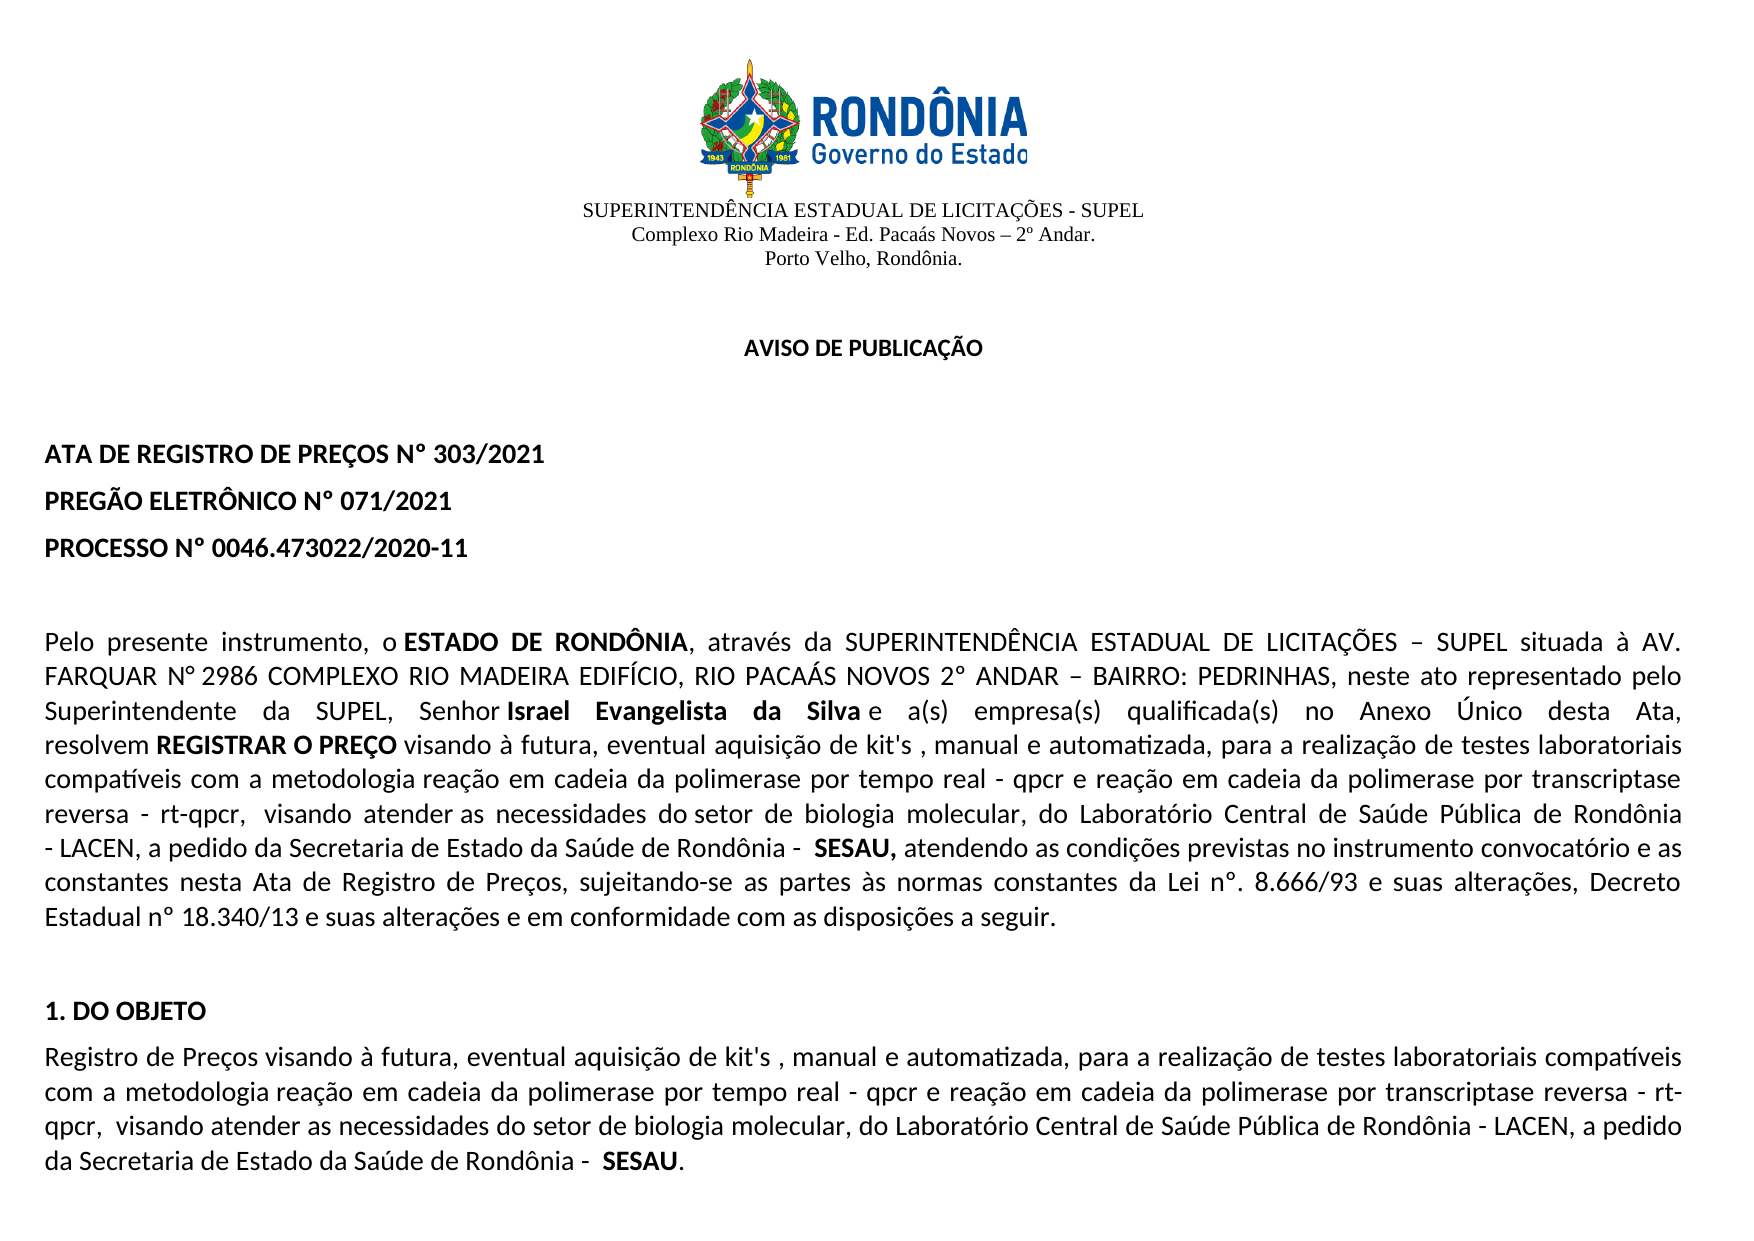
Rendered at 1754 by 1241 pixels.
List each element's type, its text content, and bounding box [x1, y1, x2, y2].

text Pelo presente instrumento, o ESTADO DE RONDÔNIA, através da SUPERINTENDÊNCIA ESTADUAL DE LICITAÇÕES – SUPEL situada à AV. FARQUAR N° 2986 COMPLEXO RIO MADEIRA EDIFÍCIO, RIO PACAÁS NOVOS 2º ANDAR – BAIRRO: PEDRINHAS, neste ato representado pelo Superintendente da SUPEL, Senhor Israel Evangelista da Silva e a(s) empresa(s) qualificada(s) no Anexo Único desta Ata, resolvem REGISTRAR O PREÇO visando à futura, eventual aquisição de kit's , manual e automatizada, para a realização de testes laboratoriais compatíveis com a metodologia reação em cadeia da polimerase por tempo real - qpcr e reação em cadeia da polimerase por transcriptase reversa - rt-qpcr, visando atender as necessidades do setor de biologia molecular, do Laboratório Central de Saúde Pública de Rondônia - LACEN, a pedido da Secretaria de Estado da Saúde de Rondônia - SESAU, atendendo as condições previstas no instrumento convocatório e as constantes nesta Ata de Registro de Preços, sujeitando-se as partes às normas constantes da Lei nº. 8.666/93 e suas alterações, Decreto Estadual nº 18.340/13 e suas alterações e em conformidade com as disposições a seguir. [44, 624, 1682, 933]
text PROCESSO Nº 0046.473022/2020-11 [44, 530, 1682, 564]
text ATA DE REGISTRO DE PREÇOS Nº 303/2021 [44, 436, 1682, 471]
text 1. DO OBJETO [44, 992, 1682, 1027]
text Registro de Preços visando à futura, eventual aquisição de kit's , manual e automatizada, para a realização de testes laboratoriais compatíveis com a metodologia reação em cadeia da polimerase por tempo real - qpcr e reação em cadeia da polimerase por transcriptase reversa - rt-qpcr, visando atender as necessidades do setor de biologia molecular, do Laboratório Central de Saúde Pública de Rondônia - LACEN, a pedido da Secretaria de Estado da Saúde de Rondônia - SESAU. [44, 1039, 1682, 1177]
text PREGÃO ELETRÔNICO Nº 071/2021 [44, 483, 1682, 517]
text AVISO DE PUBLICAÇÃO [32, 299, 1695, 362]
text Complexo Rio Madeira - Ed. Pacaás Novos – 2º Andar. [32, 222, 1695, 246]
text SUPERINTENDÊNCIA ESTADUAL DE LICITAÇÕES - SUPEL [32, 198, 1695, 222]
picture [699, 59, 1028, 198]
text Porto Velho, Rondônia. [32, 246, 1695, 270]
